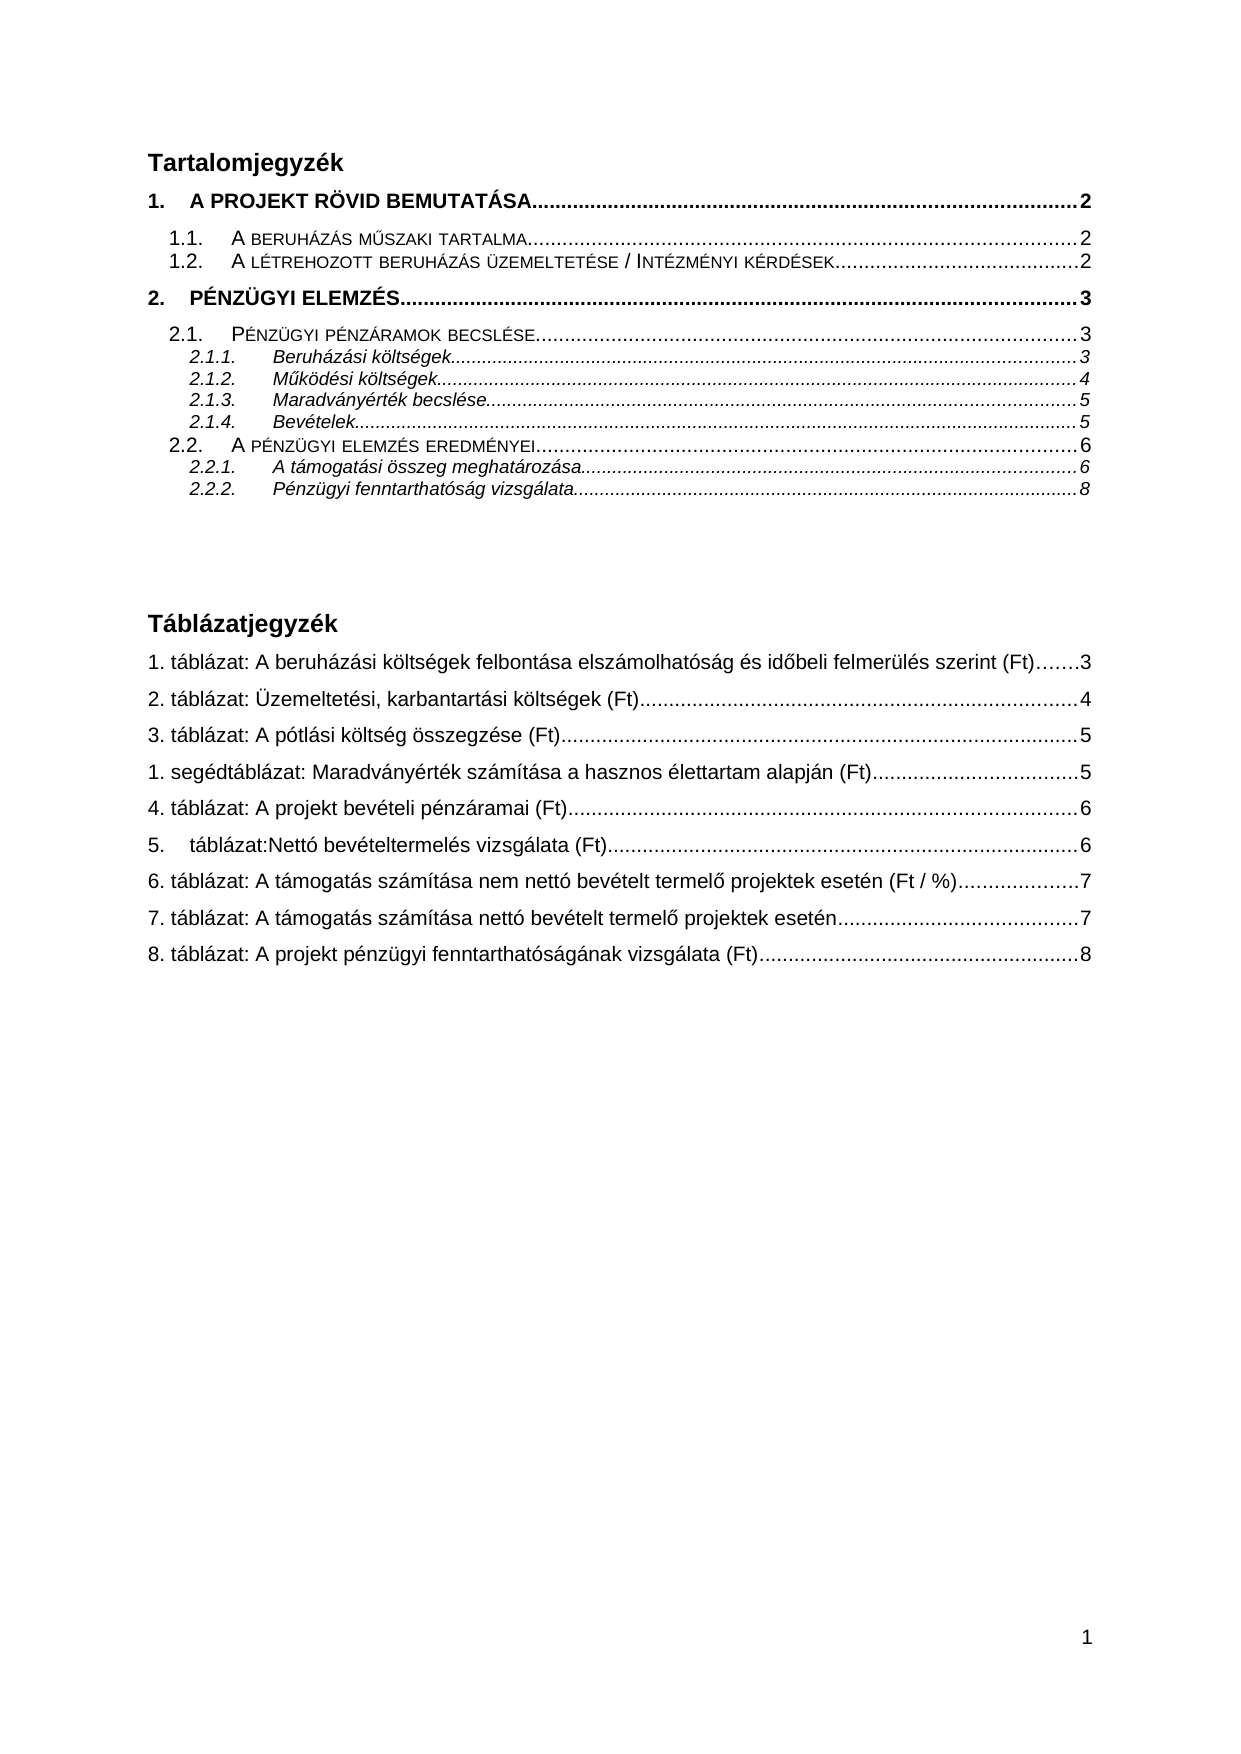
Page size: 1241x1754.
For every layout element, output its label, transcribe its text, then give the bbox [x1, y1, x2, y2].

text 7. táblázat: A támogatás számítása nettó bevételt termelő projektek esetén 7 [148, 905, 1093, 929]
text 3. táblázat: A pótlási költség összegzése (Ft) 5 [148, 723, 1093, 747]
text 6. táblázat: A támogatás számítása nem nettó bevételt termelő projektek esetén (Ft / %) 7 [148, 869, 1093, 893]
text 1.2. A létrehozott beruházás üzemeltetése / Intézményi kérdések 2 [168, 249, 1093, 273]
text 2. táblázat: Üzemeltetési, karbantartási költségek (Ft) 4 [148, 687, 1093, 711]
text 5. táblázat:Nettó bevételtermelés vizsgálata (Ft) 6 [148, 832, 1093, 856]
text 2.1.1. Beruházási költségek 3 [189, 346, 1093, 368]
text 2. Pénzügyi elemzés 3 [148, 286, 1093, 310]
text 1. A projekt rövid bemutatása 2 [148, 189, 1093, 213]
text 2.1.3. Maradványérték becslése 5 [189, 389, 1093, 411]
text 4. táblázat: A projekt bevételi pénzáramai (Ft) 6 [148, 796, 1093, 820]
text Táblázatjegyzék [148, 609, 1093, 638]
text 2.1. Pénzügyi pénzáramok becslése 3 [168, 322, 1093, 346]
text Tartalomjegyzék [148, 148, 1093, 176]
text 1.1. A beruházás műszaki tartalma 2 [168, 225, 1093, 249]
text 2.1.4. Bevételek 5 [189, 411, 1093, 432]
text 8. táblázat: A projekt pénzügyi fenntarthatóságának vizsgálata (Ft) 8 [148, 942, 1093, 966]
text 1. táblázat: A beruházási költségek felbontása elszámolhatóság és időbeli felmerülés szerint (Ft) 3 [148, 650, 1093, 674]
text 1. segédtáblázat: Maradványérték számítása a hasznos élettartam alapján (Ft) 5 [148, 759, 1093, 783]
text 2.2. A pénzügyi elemzés eredményei 6 [168, 432, 1093, 456]
text 2.2.2. Pénzügyi fenntarthatóság vizsgálata 8 [189, 478, 1093, 499]
text 2.1.2. Működési költségek 4 [189, 368, 1093, 389]
text 2.2.1. A támogatási összeg meghatározása 6 [189, 456, 1093, 478]
